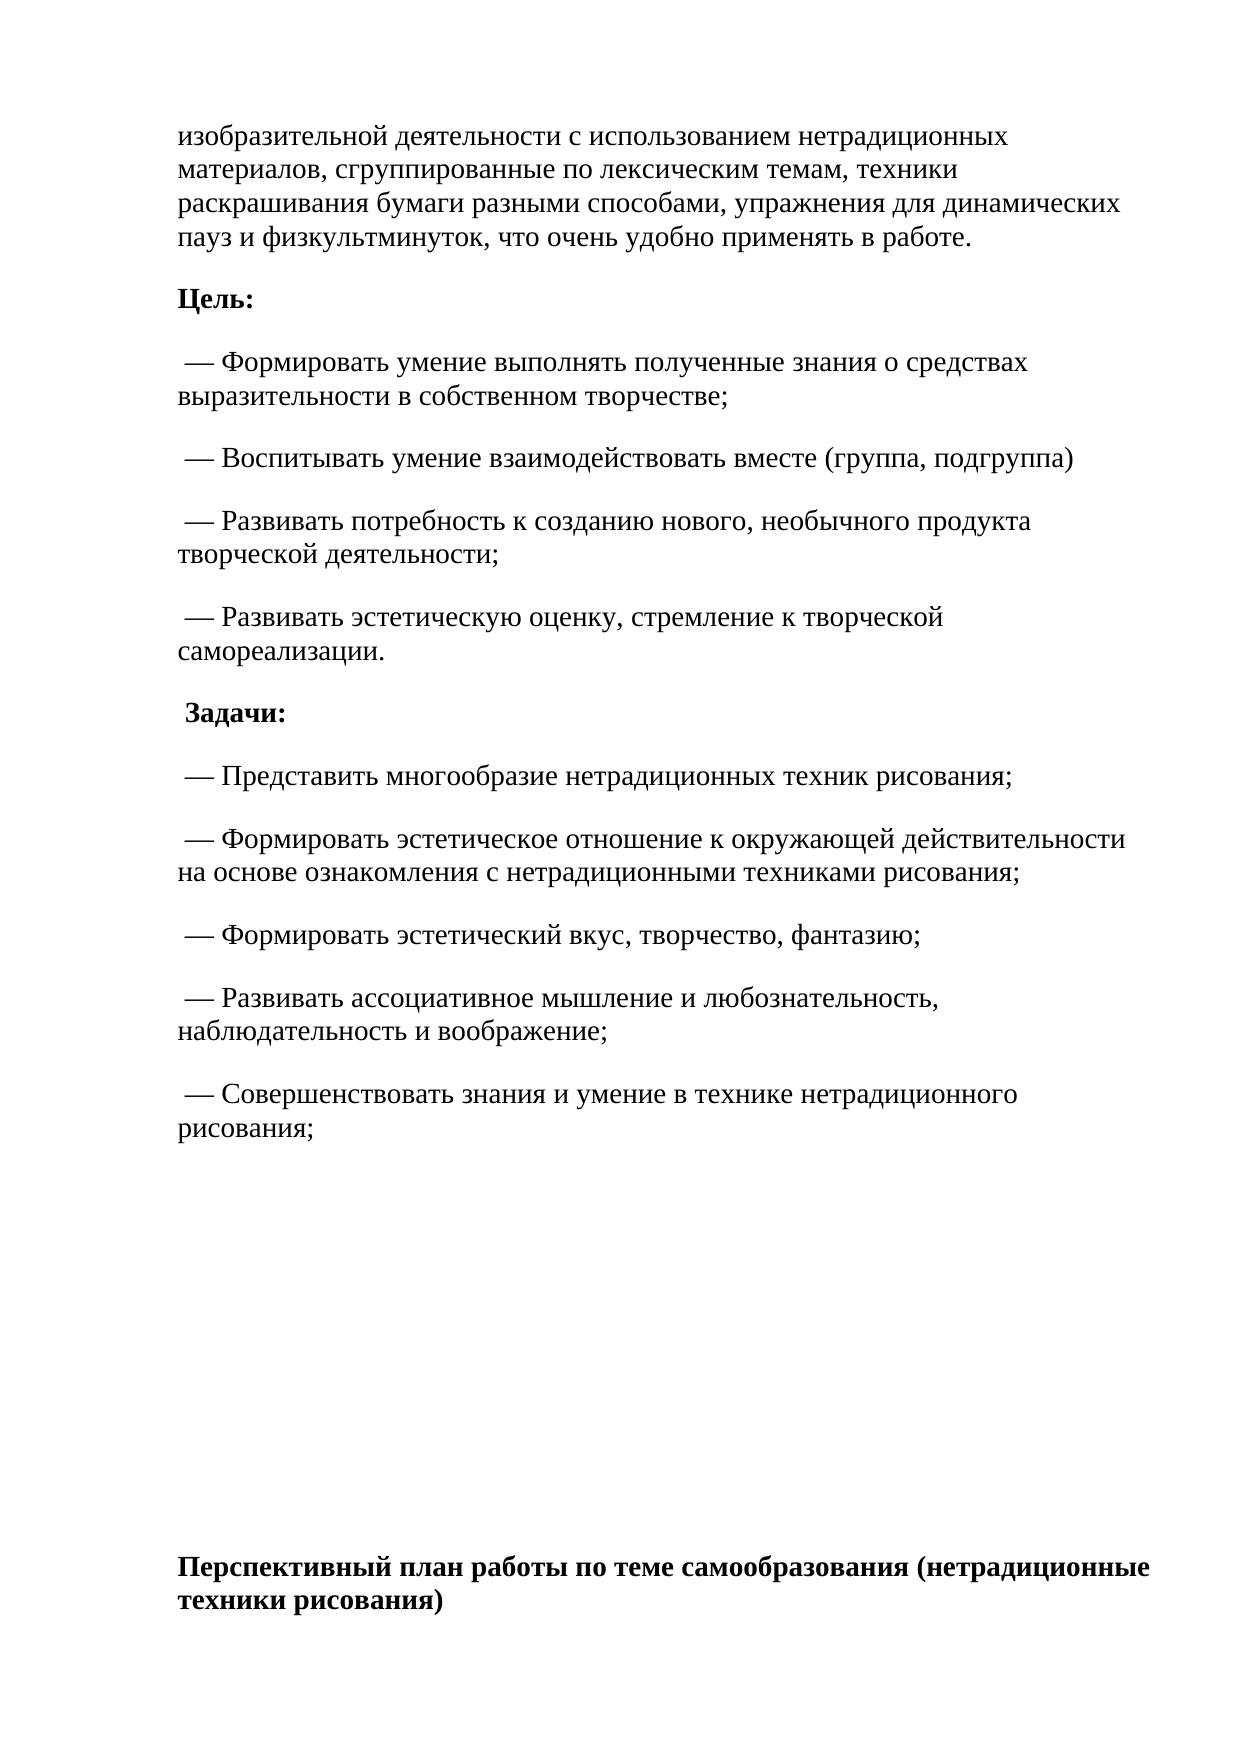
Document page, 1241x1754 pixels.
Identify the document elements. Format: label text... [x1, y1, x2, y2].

text Задачи: [177, 696, 1152, 729]
text — Формировать умение выполнять полученные знания о средствах выразительности в собственном творчестве; [177, 344, 1152, 411]
text — Развивать ассоциативное мышление и любознательность, наблюдательность и воображение; [177, 980, 1152, 1047]
text — Развивать потребность к созданию нового, необычного продукта творческой деятельности; [177, 503, 1152, 570]
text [177, 118, 1152, 252]
text — Формировать эстетический вкус, творчество, фантазию; [177, 917, 1152, 951]
text — Представить многообразие нетрадиционных техник рисования; [177, 758, 1152, 792]
text — Совершенствовать знания и умение в технике нетрадиционного рисования; [177, 1076, 1152, 1143]
text Перспективный план работы по теме самообразования (нетрадиционные техники рисования) [177, 1549, 1152, 1616]
text — Воспитывать умение взаимодействовать вместе (группа, подгруппа) [177, 440, 1152, 474]
text — Развивать эстетическую оценку, стремление к творческой самореализации. [177, 599, 1152, 666]
text — Формировать эстетическое отношение к окружающей действительности на основе ознакомления с нетрадиционными техниками рисования; [177, 821, 1152, 888]
text Цель: [177, 281, 1152, 315]
